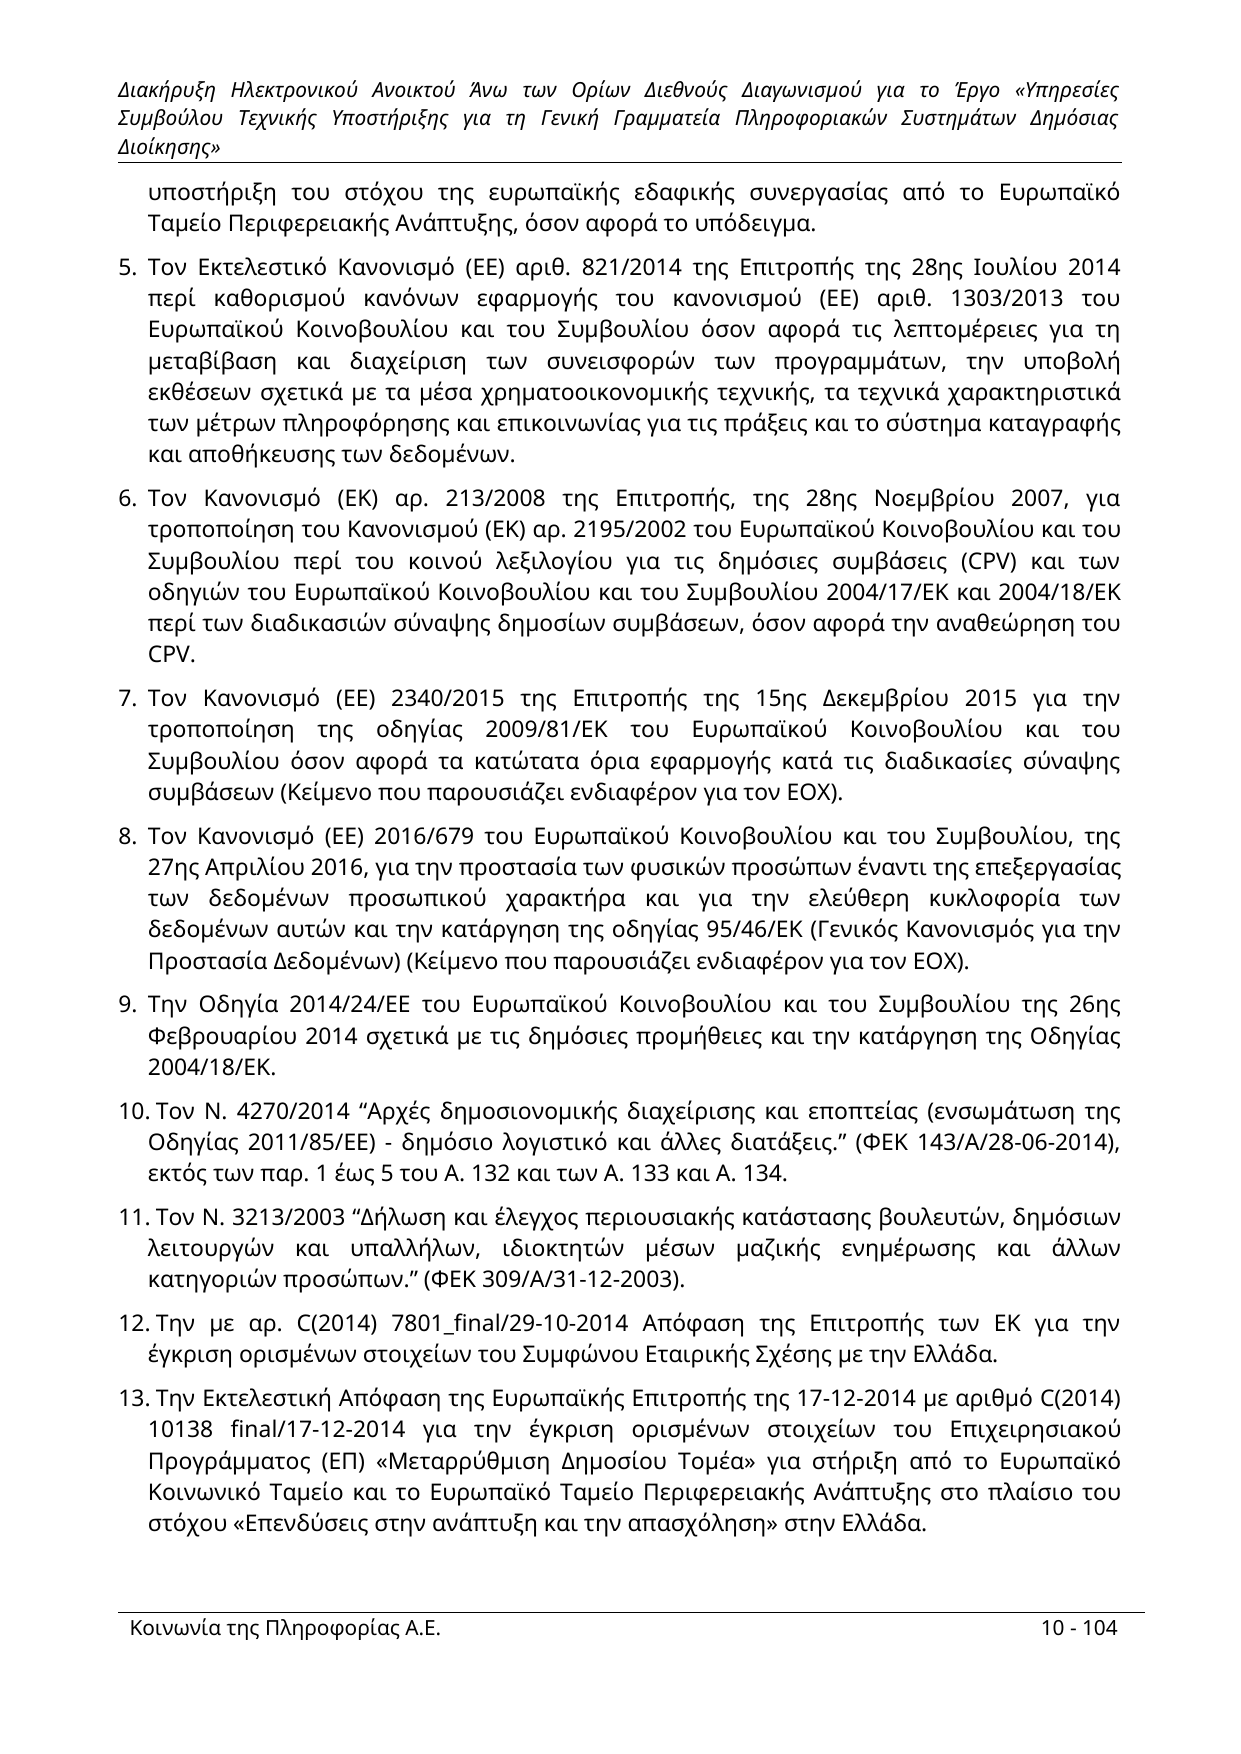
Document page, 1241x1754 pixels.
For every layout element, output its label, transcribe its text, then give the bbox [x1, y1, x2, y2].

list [118, 176, 1122, 238]
list Τον N. 4270/2014 “Αρχές δημοσιονομικής διαχείρισης και εποπτείας (ενσωμάτωση της Οδηγίας 2011/85/ΕΕ) - δημόσιο λογιστικό και άλλες διατάξεις.” (ΦΕΚ 143/A/28-06-2014), εκτός των παρ. 1 έως 5 του Α. 132 και των Α. 133 και Α. 134. [118, 1095, 1122, 1188]
list Τον N. 3213/2003 “Δήλωση και έλεγχος περιουσιακής κατάστασης βουλευτών, δημόσιων λειτουργών και υπαλλήλων, ιδιοκτητών μέσων μαζικής ενημέρωσης και άλλων κατηγοριών προσώπων.” (ΦΕΚ 309/A/31-12-2003). [118, 1201, 1122, 1295]
list Τον Κανονισμό (ΕΚ) αρ. 213/2008 της Επιτροπής, της 28ης Νοεμβρίου 2007, για τροποποίηση του Κανονισμού (ΕΚ) αρ. 2195/2002 του Ευρωπαϊκού Κοινοβουλίου και του Συμβουλίου περί του κοινού λεξιλογίου για τις δημόσιες συμβάσεις (CPV) και των οδηγιών του Ευρωπαϊκού Κοινοβουλίου και του Συμβουλίου 2004/17/ΕΚ και 2004/18/ΕΚ περί των διαδικασιών σύναψης δημοσίων συμβάσεων, όσον αφορά την αναθεώρηση του CPV. [118, 482, 1122, 670]
list Τον Κανονισμό (ΕΕ) 2340/2015 της Επιτροπής της 15ης Δεκεμβρίου 2015 για την τροποποίηση της οδηγίας 2009/81/ΕΚ του Ευρωπαϊκού Κοινοβουλίου και του Συμβουλίου όσον αφορά τα κατώτατα όρια εφαρμογής κατά τις διαδικασίες σύναψης συμβάσεων (Κείμενο που παρουσιάζει ενδιαφέρον για τον ΕΟΧ). [118, 682, 1122, 807]
list Τον Κανονισμό (ΕΕ) 2016/679 του Ευρωπαϊκού Κοινοβουλίου και του Συμβουλίου, της 27ης Απριλίου 2016, για την προστασία των φυσικών προσώπων έναντι της επεξεργασίας των δεδομένων προσωπικού χαρακτήρα και για την ελεύθερη κυκλοφορία των δεδομένων αυτών και την κατάργηση της οδηγίας 95/46/ΕΚ (Γενικός Κανονισμός για την Προστασία Δεδομένων) (Κείμενο που παρουσιάζει ενδιαφέρον για τον ΕΟΧ). [118, 820, 1122, 976]
list Την με αρ. C(2014) 7801_final/29-10-2014 Απόφαση της Επιτροπής των ΕΚ για την έγκριση ορισμένων στοιχείων του Συμφώνου Εταιρικής Σχέσης με την Ελλάδα. [118, 1307, 1122, 1370]
list Την Οδηγία 2014/24/ΕΕ του Ευρωπαϊκού Κοινοβουλίου και του Συμβουλίου της 26ης Φεβρουαρίου 2014 σχετικά με τις δημόσιες προμήθειες και την κατάργηση της Οδηγίας 2004/18/ΕΚ. [118, 988, 1122, 1082]
list Τον Εκτελεστικό Κανονισμό (ΕΕ) αριθ. 821/2014 της Επιτροπής της 28ης Ιουλίου 2014 περί καθορισμού κανόνων εφαρμογής του κανονισμού (ΕΕ) αριθ. 1303/2013 του Ευρωπαϊκού Κοινοβουλίου και του Συμβουλίου όσον αφορά τις λεπτομέρειες για τη μεταβίβαση και διαχείριση των συνεισφορών των προγραμμάτων, την υποβολή εκθέσεων σχετικά με τα μέσα χρηματοοικονομικής τεχνικής, τα τεχνικά χαρακτηριστικά των μέτρων πληροφόρησης και επικοινωνίας για τις πράξεις και το σύστημα καταγραφής και αποθήκευσης των δεδομένων. [118, 251, 1122, 470]
list Την Εκτελεστική Απόφαση της Ευρωπαϊκής Επιτροπής της 17-12-2014 με αριθμό C(2014) 10138 final/17-12-2014 για την έγκριση ορισμένων στοιχείων του Επιχειρησιακού Προγράμματος (ΕΠ) «Μεταρρύθμιση Δημοσίου Τομέα» για στήριξη από το Ευρωπαϊκό Κοινωνικό Ταμείο και το Ευρωπαϊκό Ταμείο Περιφερειακής Ανάπτυξης στο πλαίσιο του στόχου «Επενδύσεις στην ανάπτυξη και την απασχόληση» στην Ελλάδα. [118, 1382, 1122, 1538]
